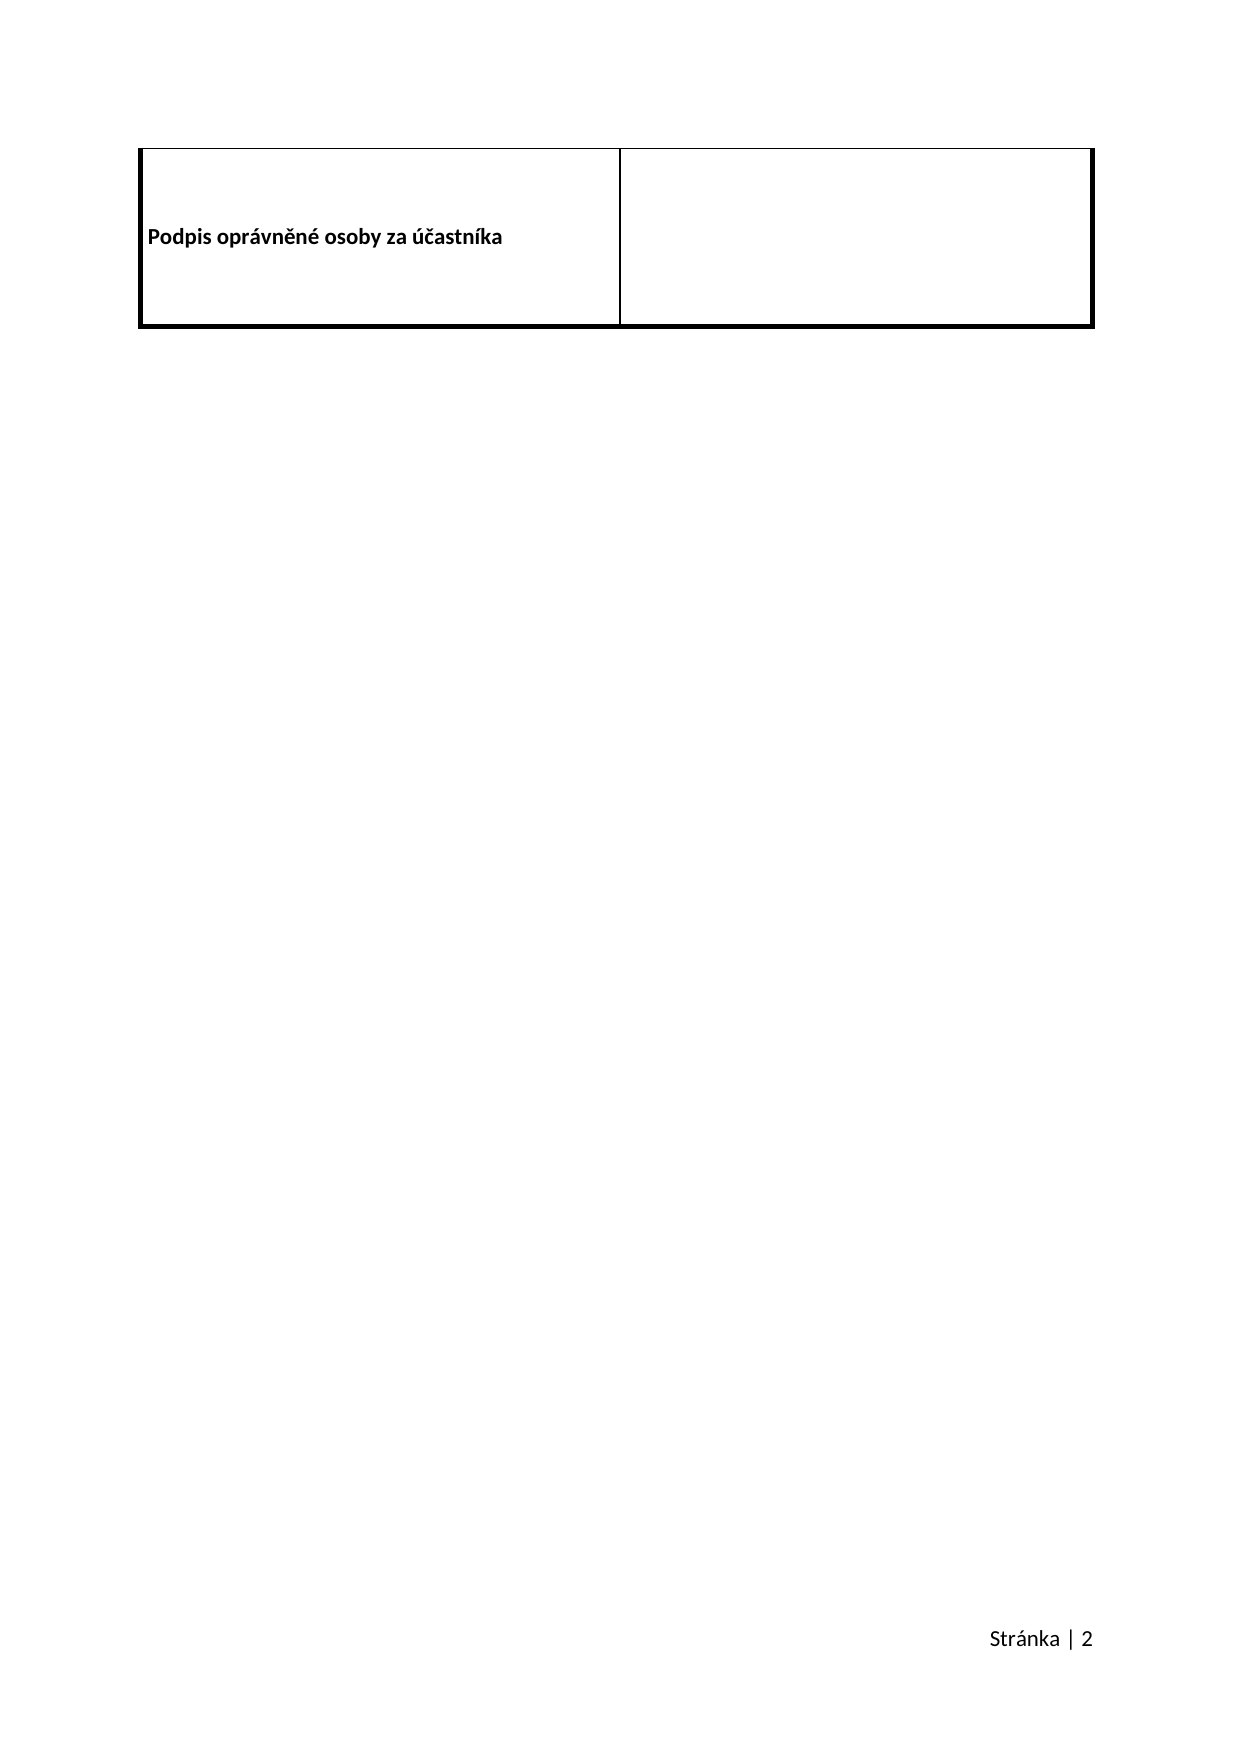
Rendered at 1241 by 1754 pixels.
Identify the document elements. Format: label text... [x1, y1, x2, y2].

table_cell [621, 149, 1090, 324]
table_cell Podpis oprávněné osoby za účastníka [143, 149, 619, 324]
